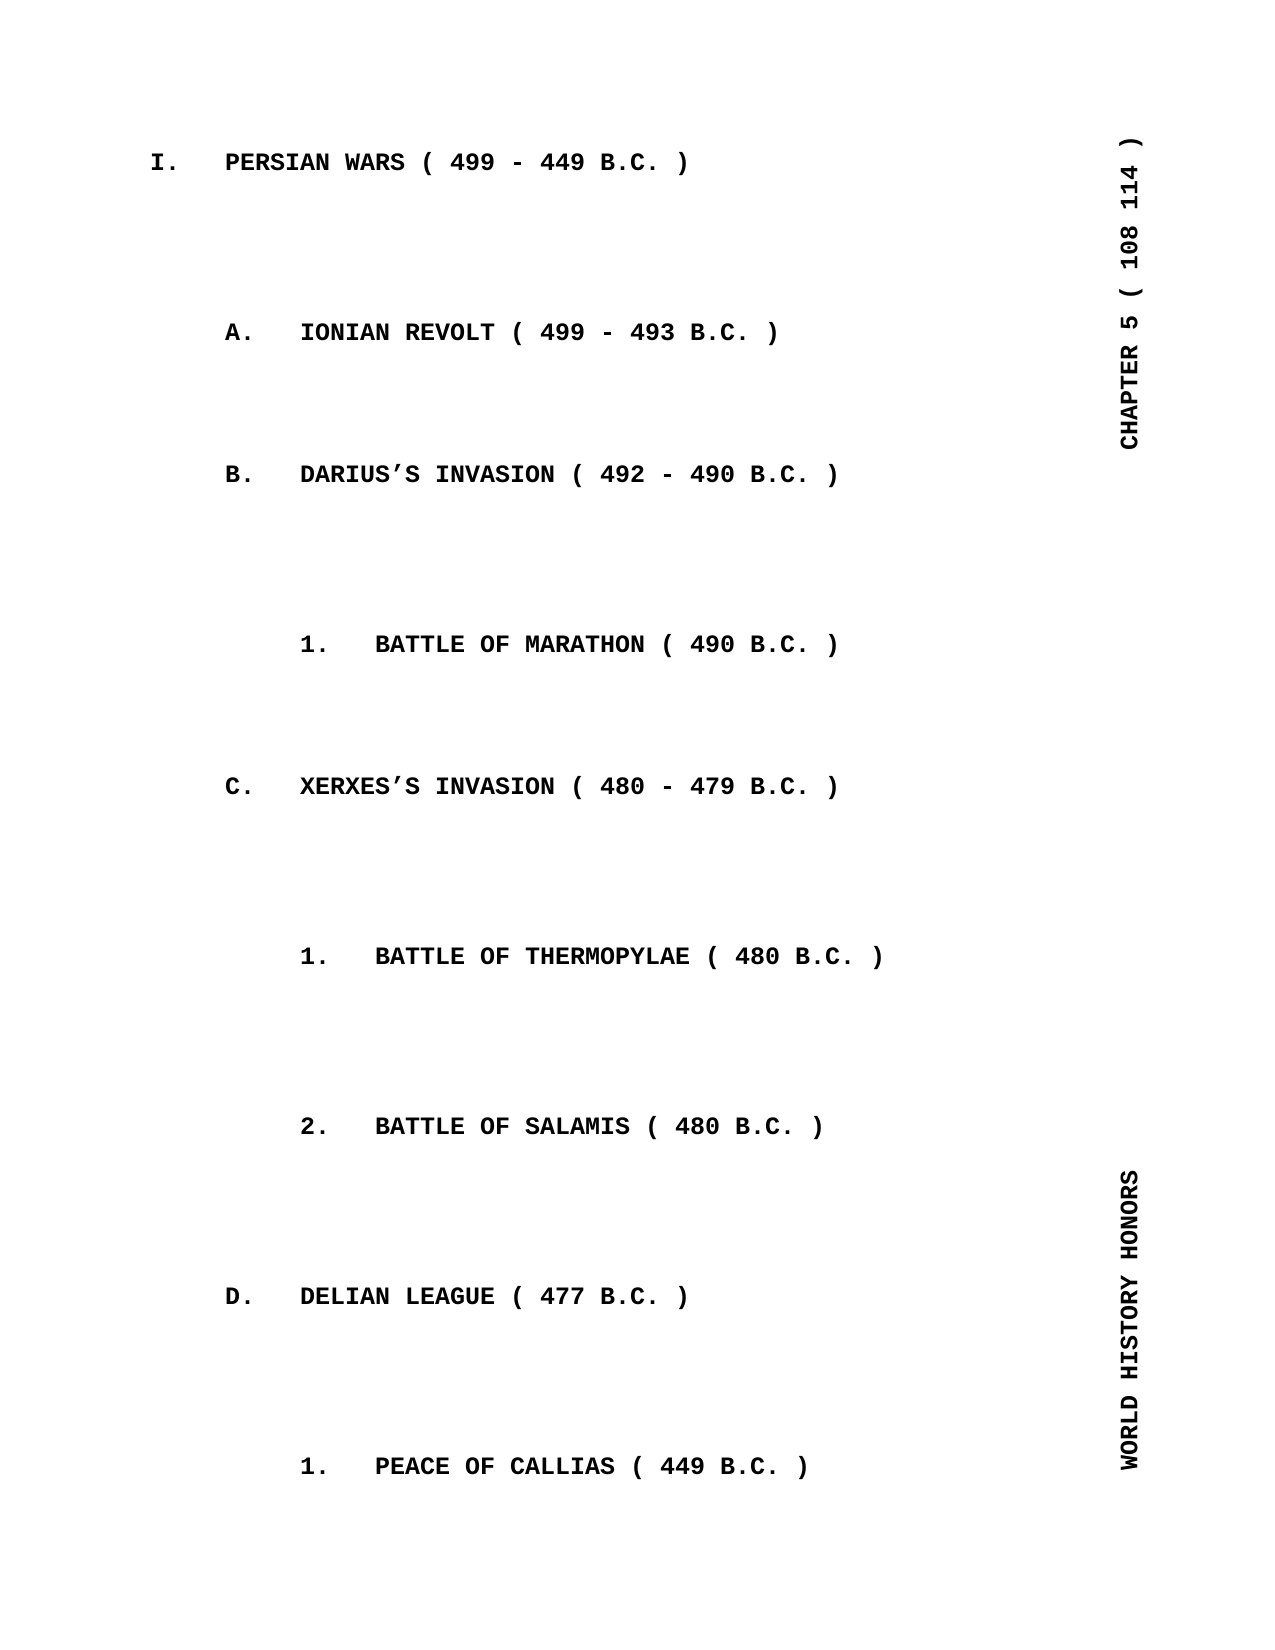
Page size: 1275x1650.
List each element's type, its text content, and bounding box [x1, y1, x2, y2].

text I. PERSIAN WARS ( 499 - 449 B.C. ) [150, 150, 1109, 178]
text 2. BATTLE OF SALAMIS ( 480 B.C. ) [150, 1113, 1109, 1142]
text 1. PEACE OF CALLIAS ( 449 B.C. ) [150, 1453, 1109, 1482]
text C. XERXES’S INVASION ( 480 - 479 B.C. ) [150, 773, 1109, 802]
text 1. BATTLE OF MARATHON ( 490 B.C. ) [150, 632, 1109, 660]
text D. DELIAN LEAGUE ( 477 B.C. ) [150, 1283, 1109, 1312]
text 1. BATTLE OF THERMOPYLAE ( 480 B.C. ) [150, 943, 1109, 972]
text B. DARIUS’S INVASION ( 492 - 490 B.C. ) [150, 462, 1109, 490]
text A. IONIAN REVOLT ( 499 - 493 B.C. ) [150, 320, 1109, 348]
